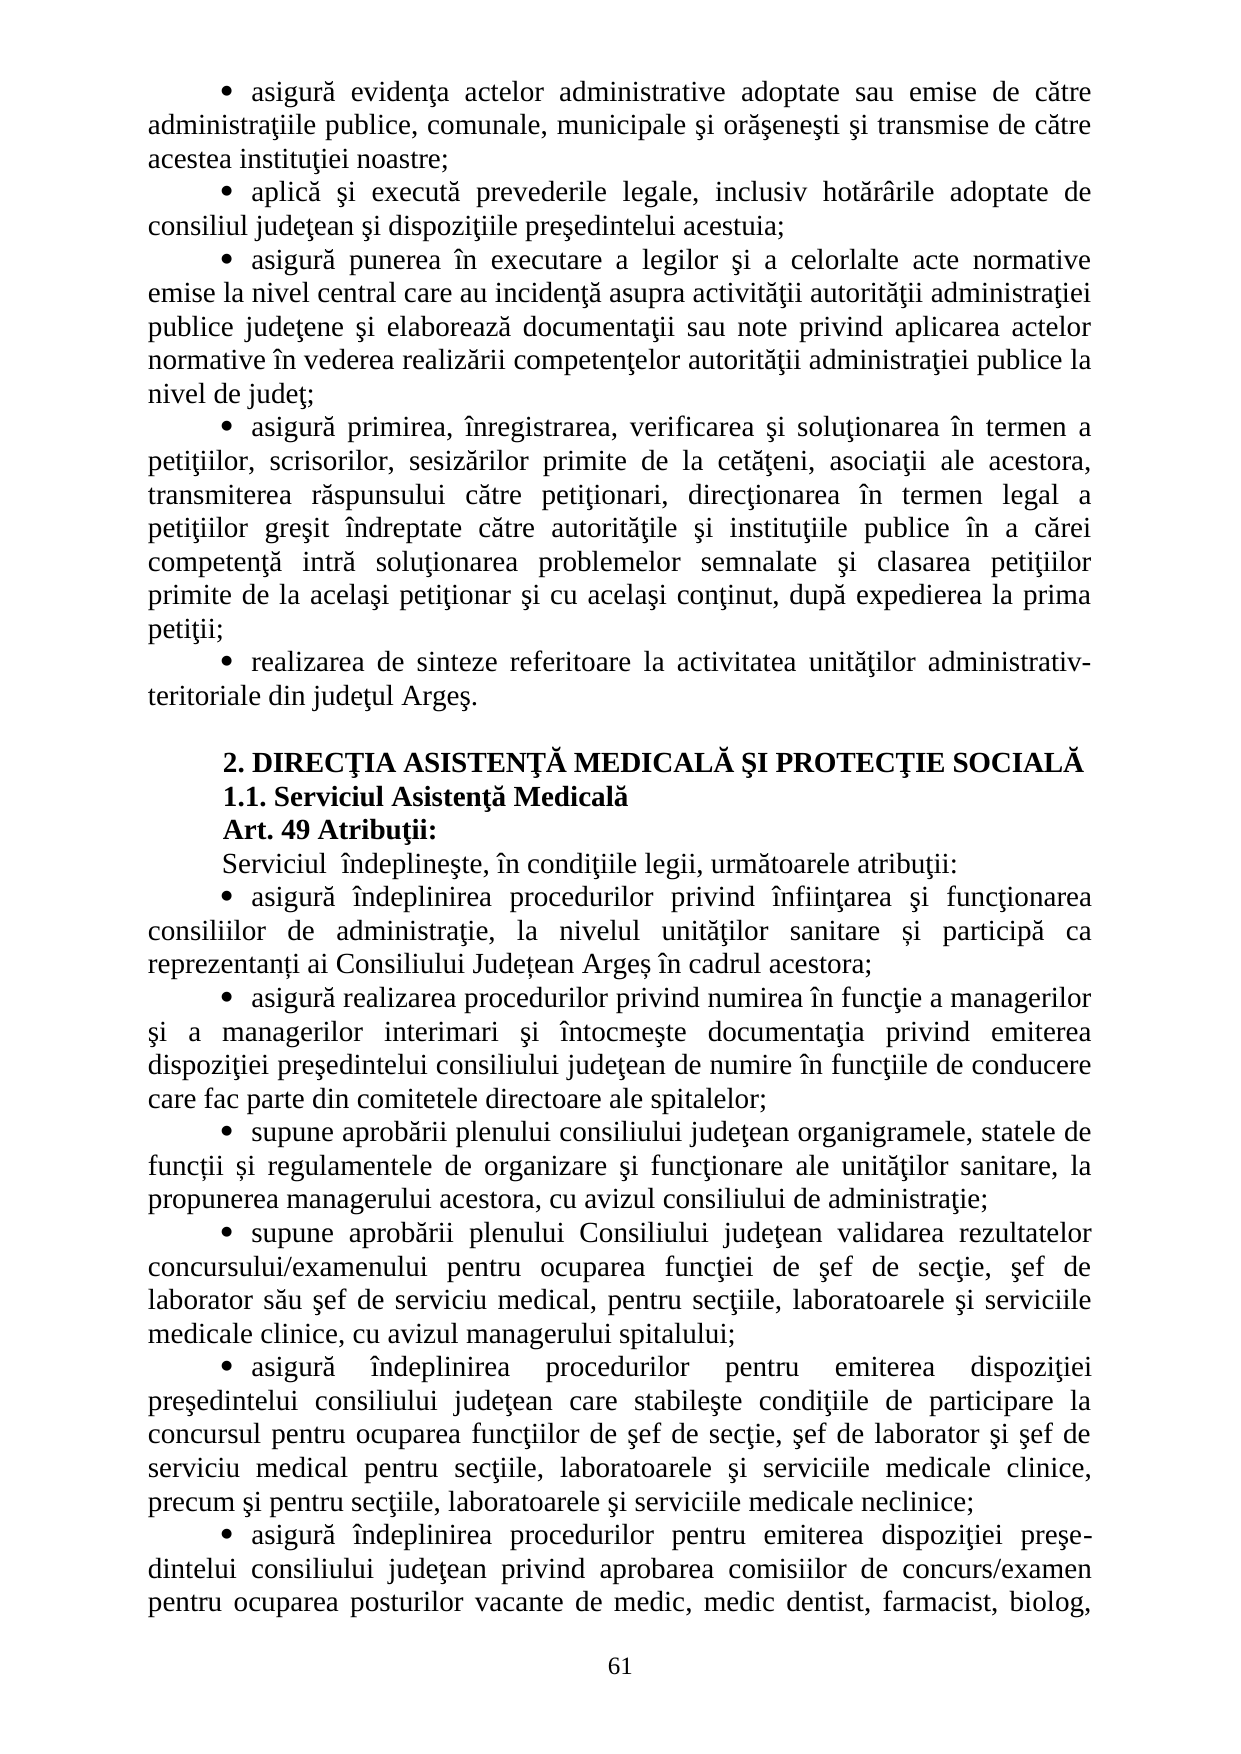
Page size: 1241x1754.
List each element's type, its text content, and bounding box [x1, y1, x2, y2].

text Serviciul îndeplineşte, în condiţiile legii, următoarele atribuţii: [148, 846, 1092, 879]
text 1.1. Serviciul Asistenţă Medicală [223, 779, 1092, 812]
list asigură realizarea procedurilor privind numirea în funcţie a managerilor şi a managerilor interimari şi întocmeşte documentaţia privind emiterea dispoziţiei preşedintelui consiliului judeţean de numire în funcţiile de conducere care fac parte din comitetele directoare ale spitalelor; [148, 980, 1092, 1114]
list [148, 1517, 1092, 1618]
list asigură evidenţa actelor administrative adoptate sau emise de către administraţiile publice, comunale, municipale şi orăşeneşti şi transmise de către acestea instituţiei noastre; [148, 74, 1092, 174]
list asigură punerea în executare a legilor şi a celorlalte acte normative emise la nivel central care au incidenţă asupra activităţii autorităţii administraţiei publice judeţene şi elaborează documentaţii sau note privind aplicarea actelor normative în vederea realizării competenţelor autorităţii administraţiei publice la nivel de judeţ; [148, 242, 1092, 409]
list supune aprobării plenului Consiliului judeţean validarea rezultatelor concursului/examenului pentru ocuparea funcţiei de şef de secţie, şef de laborator său şef de serviciu medical, pentru secţiile, laboratoarele şi serviciile medicale clinice, cu avizul managerului spitalului; [148, 1215, 1092, 1349]
list asigură îndeplinirea procedurilor privind înfiinţarea şi funcţionarea consiliilor de administraţie, la nivelul unităţilor sanitare și participă ca reprezentanți ai Consiliului Județean Argeș în cadrul acestora; [148, 879, 1092, 980]
list asigură îndeplinirea procedurilor pentru emiterea dispoziţiei preşedintelui consiliului judeţean care stabileşte condiţiile de participare la concursul pentru ocuparea funcţiilor de şef de secţie, şef de laborator şi şef de serviciu medical pentru secţiile, laboratoarele şi serviciile medicale clinice, precum şi pentru secţiile, laboratoarele şi serviciile medicale neclinice; [148, 1349, 1092, 1517]
list 2. DIRECŢIA ASISTENŢĂ MEDICALĂ ŞI PROTECŢIE SOCIALĂ [223, 745, 1092, 779]
list aplică şi execută prevederile legale, inclusiv hotărârile adoptate de consiliul judeţean şi dispoziţiile preşedintelui acestuia; [148, 174, 1092, 242]
list supune aprobării plenului consiliului judeţean organigramele, statele de funcții și regulamentele de organizare şi funcţionare ale unităţilor sanitare, la propunerea managerului acestora, cu avizul consiliului de administraţie; [148, 1114, 1092, 1215]
list realizarea de sinteze referitoare la activitatea unităţilor administrativ-teritoriale din judeţul Argeş. [148, 644, 1092, 712]
list asigură primirea, înregistrarea, verificarea şi soluţionarea în termen a petiţiilor, scrisorilor, sesizărilor primite de la cetăţeni, asociaţii ale acestora, transmiterea răspunsului către petiţionari, direcţionarea în termen legal a petiţiilor greşit îndreptate către autorităţile şi instituţiile publice în a cărei competenţă intră soluţionarea problemelor semnalate şi clasarea petiţiilor primite de la acelaşi petiţionar şi cu acelaşi conţinut, după expedierea la prima petiţii; [148, 409, 1092, 644]
text Art. 49 Atribuţii: [223, 812, 1092, 846]
